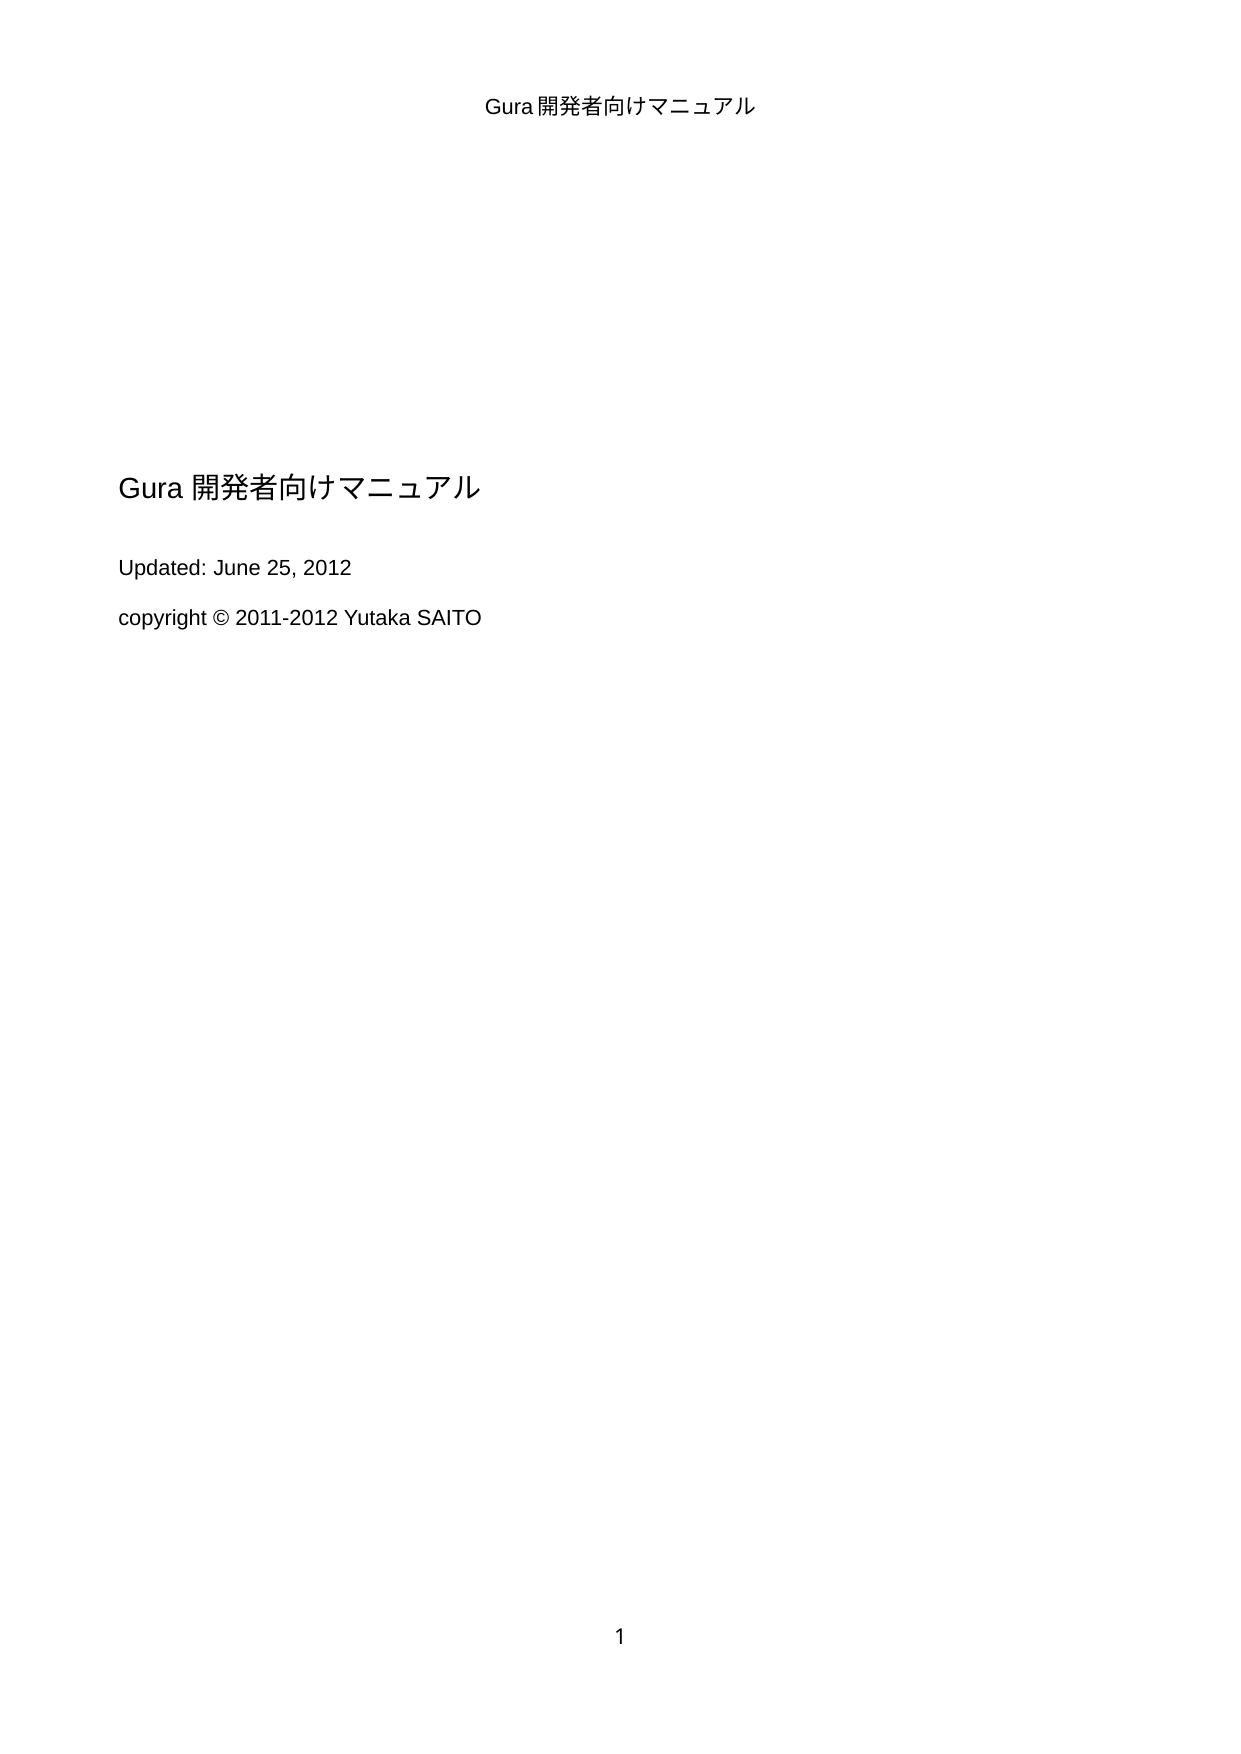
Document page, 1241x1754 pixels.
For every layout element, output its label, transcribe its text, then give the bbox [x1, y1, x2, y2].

text copyright © 2011-2012 Yutaka SAITO [118, 598, 1122, 636]
text Gura 開発者向けマニュアル [118, 448, 1122, 523]
text Updated: June 25, 2012 [118, 548, 1122, 586]
